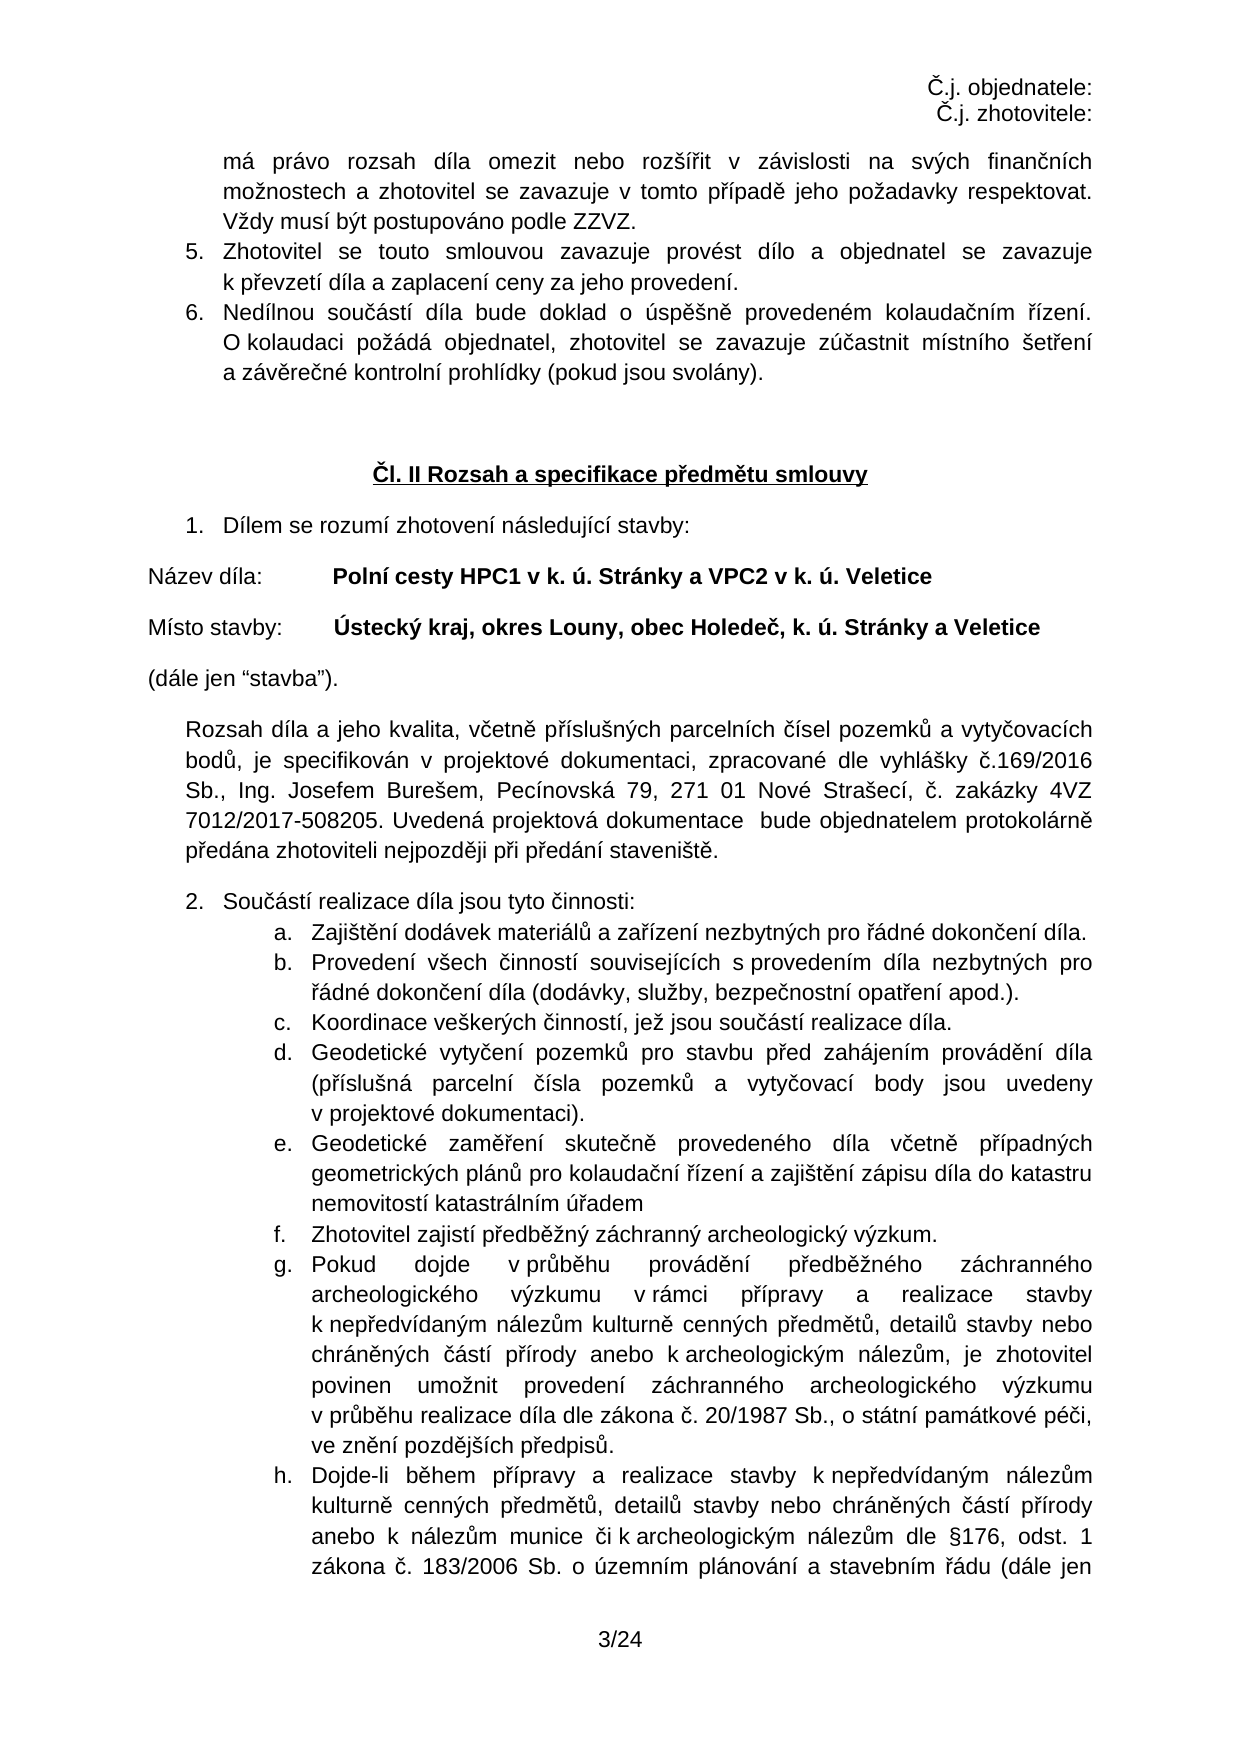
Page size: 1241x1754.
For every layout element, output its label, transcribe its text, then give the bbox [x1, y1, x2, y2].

text Rozsah díla a jeho kvalita, včetně příslušných parcelních čísel pozemků a vytyčovacích bodů, je specifikován v projektové dokumentaci, zpracované dle vyhlášky č.169/2016 Sb., Ing. Josefem Burešem, Pecínovská 79, 271 01 Nové Strašecí, č. zakázky 4VZ 7012/2017-508205. Uvedená projektová dokumentace bude objednatelem protokolárně předána zhotoviteli nejpozději při předání staveniště. [185, 716, 1093, 863]
list Geodetické zaměření skutečně provedeného díla včetně případných geometrických plánů pro kolaudační řízení a zajištění zápisu díla do katastru nemovitostí katastrálním úřadem [274, 1130, 1093, 1217]
text Místo stavby: Ústecký kraj, okres Louny, obec Holedeč, k. ú. Stránky a Veletice [148, 614, 1093, 641]
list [274, 1462, 1093, 1579]
list Nedílnou součástí díla bude doklad o úspěšně provedeném kolaudačním řízení. O kolaudaci požádá objednatel, zhotovitel se zavazuje zúčastnit místního šetření a závěrečné kontrolní prohlídky (pokud jsou svolány). [185, 299, 1093, 385]
list Koordinace veškerých činností, jež jsou součástí realizace díla. [274, 1009, 1093, 1035]
list Součástí realizace díla jsou tyto činnosti: [185, 888, 1093, 914]
text Čl. II Rozsah a specifikace předmětu smlouvy [148, 461, 1093, 487]
list Dílem se rozumí zhotovení následující stavby: [185, 512, 1093, 538]
text (dále jen “stavba”). [148, 665, 1093, 692]
list Provedení všech činností souvisejících s provedením díla nezbytných pro řádné dokončení díla (dodávky, služby, bezpečnostní opatření apod.). [274, 949, 1093, 1005]
list Zhotovitel se touto smlouvou zavazuje provést dílo a objednatel se zavazuje k převzetí díla a zaplacení ceny za jeho provedení. [185, 238, 1093, 295]
list Zhotovitel zajistí předběžný záchranný archeologický výzkum. [274, 1221, 1093, 1247]
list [185, 148, 1093, 234]
list Pokud dojde v průběhu provádění předběžného záchranného archeologického výzkumu v rámci přípravy a realizace stavby k nepředvídaným nálezům kulturně cenných předmětů, detailů stavby nebo chráněných částí přírody anebo k archeologickým nálezům, je zhotovitel povinen umožnit provedení záchranného archeologického výzkumu v průběhu realizace díla dle zákona č. 20/1987 Sb., o státní památkové péči, ve znění pozdějších předpisů. [274, 1251, 1093, 1458]
text Název díla: Polní cesty HPC1 v k. ú. Stránky a VPC2 v k. ú. Veletice [148, 563, 1093, 589]
list Zajištění dodávek materiálů a zařízení nezbytných pro řádné dokončení díla. [274, 918, 1093, 945]
list Geodetické vytyčení pozemků pro stavbu před zahájením provádění díla (příslušná parcelní čísla pozemků a vytyčovací body jsou uvedeny v projektové dokumentaci). [274, 1039, 1093, 1126]
